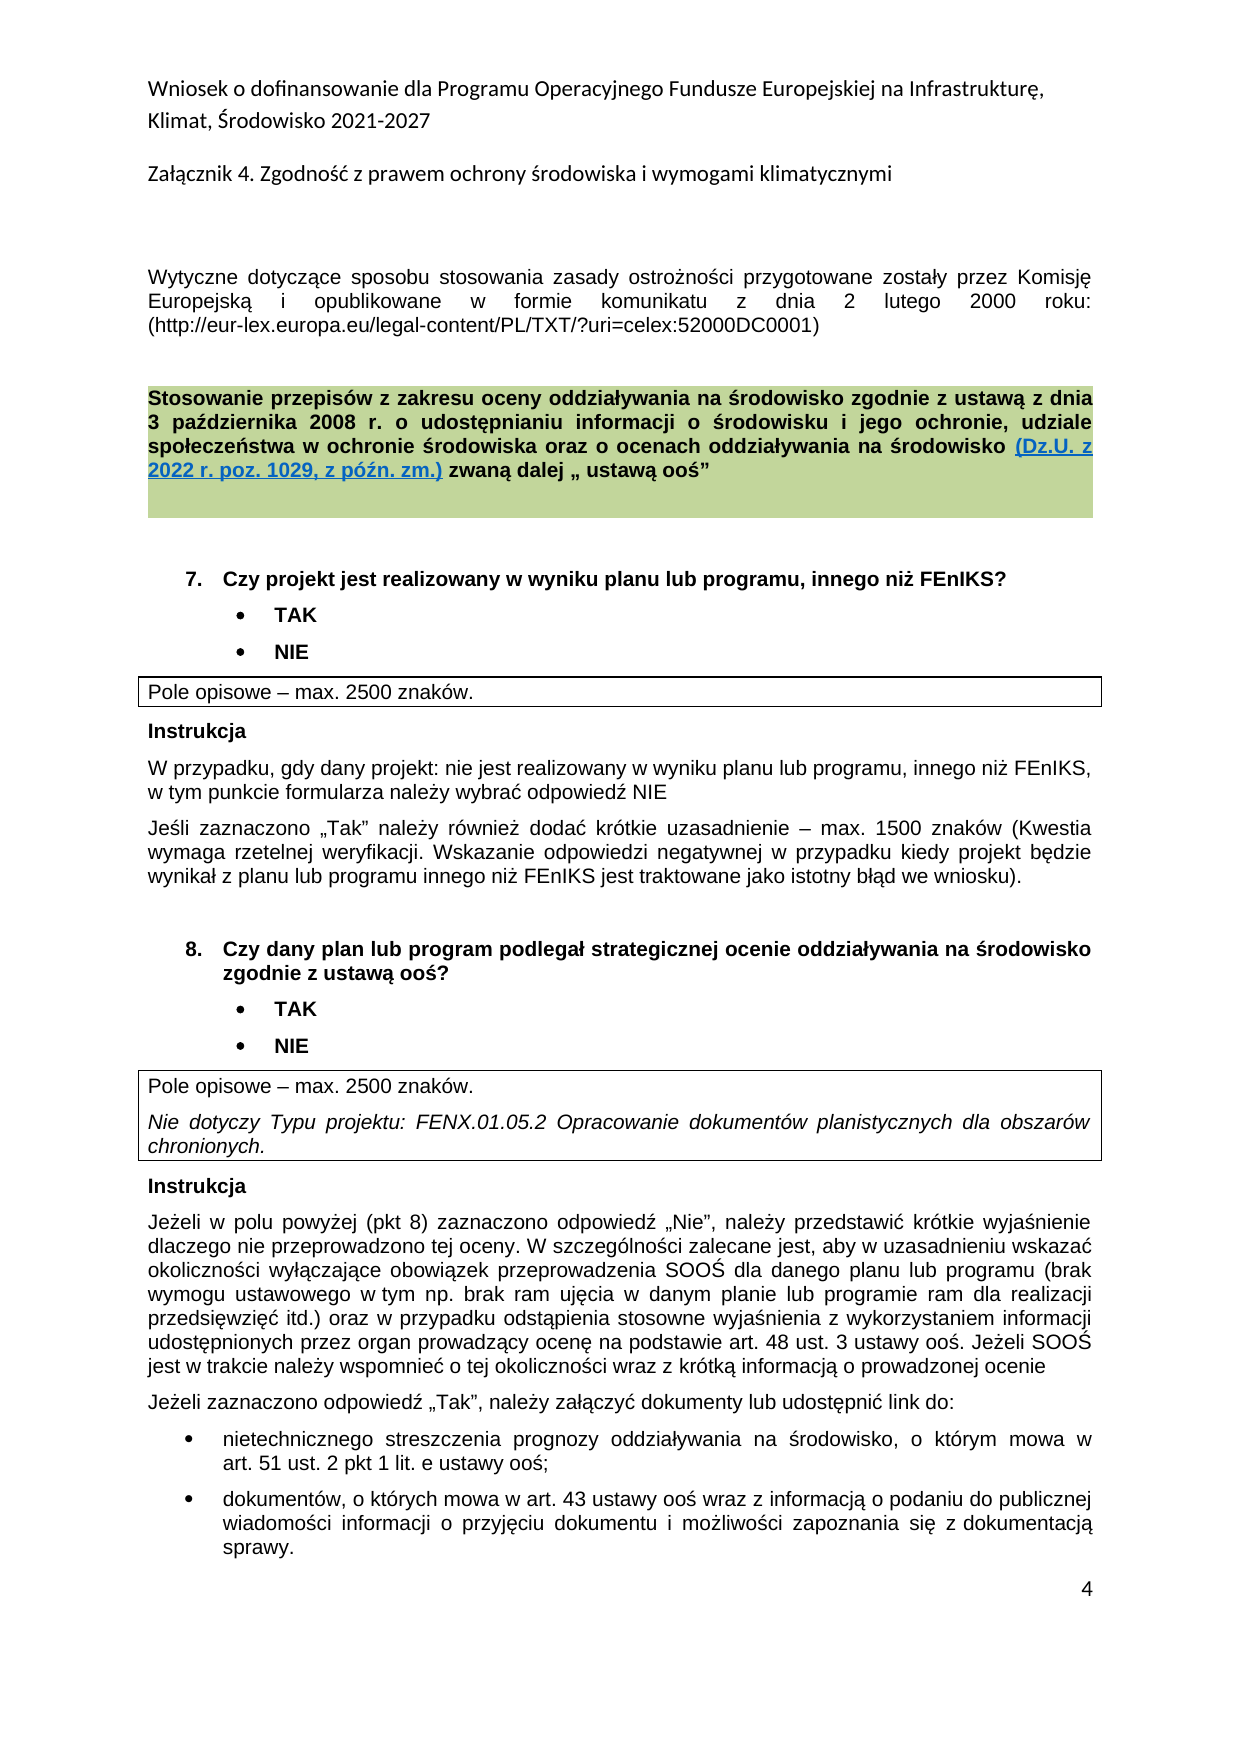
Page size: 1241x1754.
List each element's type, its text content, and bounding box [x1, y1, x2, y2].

list Czy dany plan lub program podlegał strategicznej ocenie oddziaływania na środowisko zgodnie z ustawą ooś? [185, 937, 1093, 985]
text Instrukcja [148, 1173, 1093, 1197]
text Jeżeli w polu powyżej (pkt 8) zaznaczono odpowiedź „Nie”, należy przedstawić krótkie wyjaśnienie dlaczego nie przeprowadzono tej oceny. W szczególności zalecane jest, aby w uzasadnieniu wskazać okoliczności wyłączające obowiązek przeprowadzenia SOOŚ dla danego planu lub programu (brak wymogu ustawowego w tym np. brak ram ujęcia w danym planie lub programie ram dla realizacji przedsięwzięć itd.) oraz w przypadku odstąpienia stosowne wyjaśnienia z wykorzystaniem informacji udostępnionych przez organ prowadzący ocenę na podstawie art. 48 ust. 3 ustawy ooś. Jeżeli SOOŚ jest w trakcie należy wspomnieć o tej okoliczności wraz z krótką informacją o prowadzonej ocenie [148, 1210, 1093, 1378]
text Pole opisowe – max. 2500 znaków. [139, 678, 1101, 706]
text W przypadku, gdy dany projekt: nie jest realizowany w wyniku planu lub programu, innego niż FEnIKS, w tym punkcie formularza należy wybrać odpowiedź NIE [148, 756, 1093, 803]
list TAK [237, 603, 1093, 627]
text Stosowanie przepisów z zakresu oceny oddziaływania na środowisko zgodnie z ustawą z dnia 3 października 2008 r. o udostępnianiu informacji o środowisku i jego ochronie, udziale społeczeństwa w ochronie środowiska oraz o ocenach oddziaływania na środowisko (Dz.U. z 2022 r. poz. 1029, z późn. zm.) zwaną dalej „ ustawą ooś” [148, 386, 1093, 481]
text Nie dotyczy Typu projektu: FENX.01.05.2 Opracowanie dokumentów planistycznych dla obszarów chronionych. [139, 1107, 1101, 1160]
list NIE [237, 1034, 1093, 1058]
text Instrukcja [148, 719, 1093, 743]
text Jeśli zaznaczono „Tak” należy również dodać krótkie uzasadnienie – max. 1500 znaków (Kwestia wymaga rzetelnej weryfikacji. Wskazanie odpowiedzi negatywnej w przypadku kiedy projekt będzie wynikał z planu lub programu innego niż FEnIKS jest traktowane jako istotny błąd we wniosku). [148, 816, 1093, 888]
list dokumentów, o których mowa w art. 43 ustawy ooś wraz z informacją o podaniu do publicznej wiadomości informacji o przyjęciu dokumentu i możliwości zapoznania się z dokumentacją sprawy. [185, 1487, 1093, 1559]
list nietechnicznego streszczenia prognozy oddziaływania na środowisko, o którym mowa w art. 51 ust. 2 pkt 1 lit. e ustawy ooś; [185, 1427, 1093, 1474]
text Pole opisowe – max. 2500 znaków. [139, 1071, 1101, 1097]
list NIE [237, 640, 1093, 664]
list Czy projekt jest realizowany w wyniku planu lub programu, innego niż FEnIKS? [185, 567, 1093, 591]
list TAK [237, 997, 1093, 1021]
text Jeżeli zaznaczono odpowiedź „Tak”, należy załączyć dokumenty lub udostępnić link do: [148, 1390, 1093, 1414]
text Wytyczne dotyczące sposobu stosowania zasady ostrożności przygotowane zostały przez Komisję Europejską i opublikowane w formie komunikatu z dnia 2 lutego 2000 roku: (http://eur-lex.europa.eu/legal-content/PL/TXT/?uri=celex:52000DC0001) [148, 265, 1093, 337]
